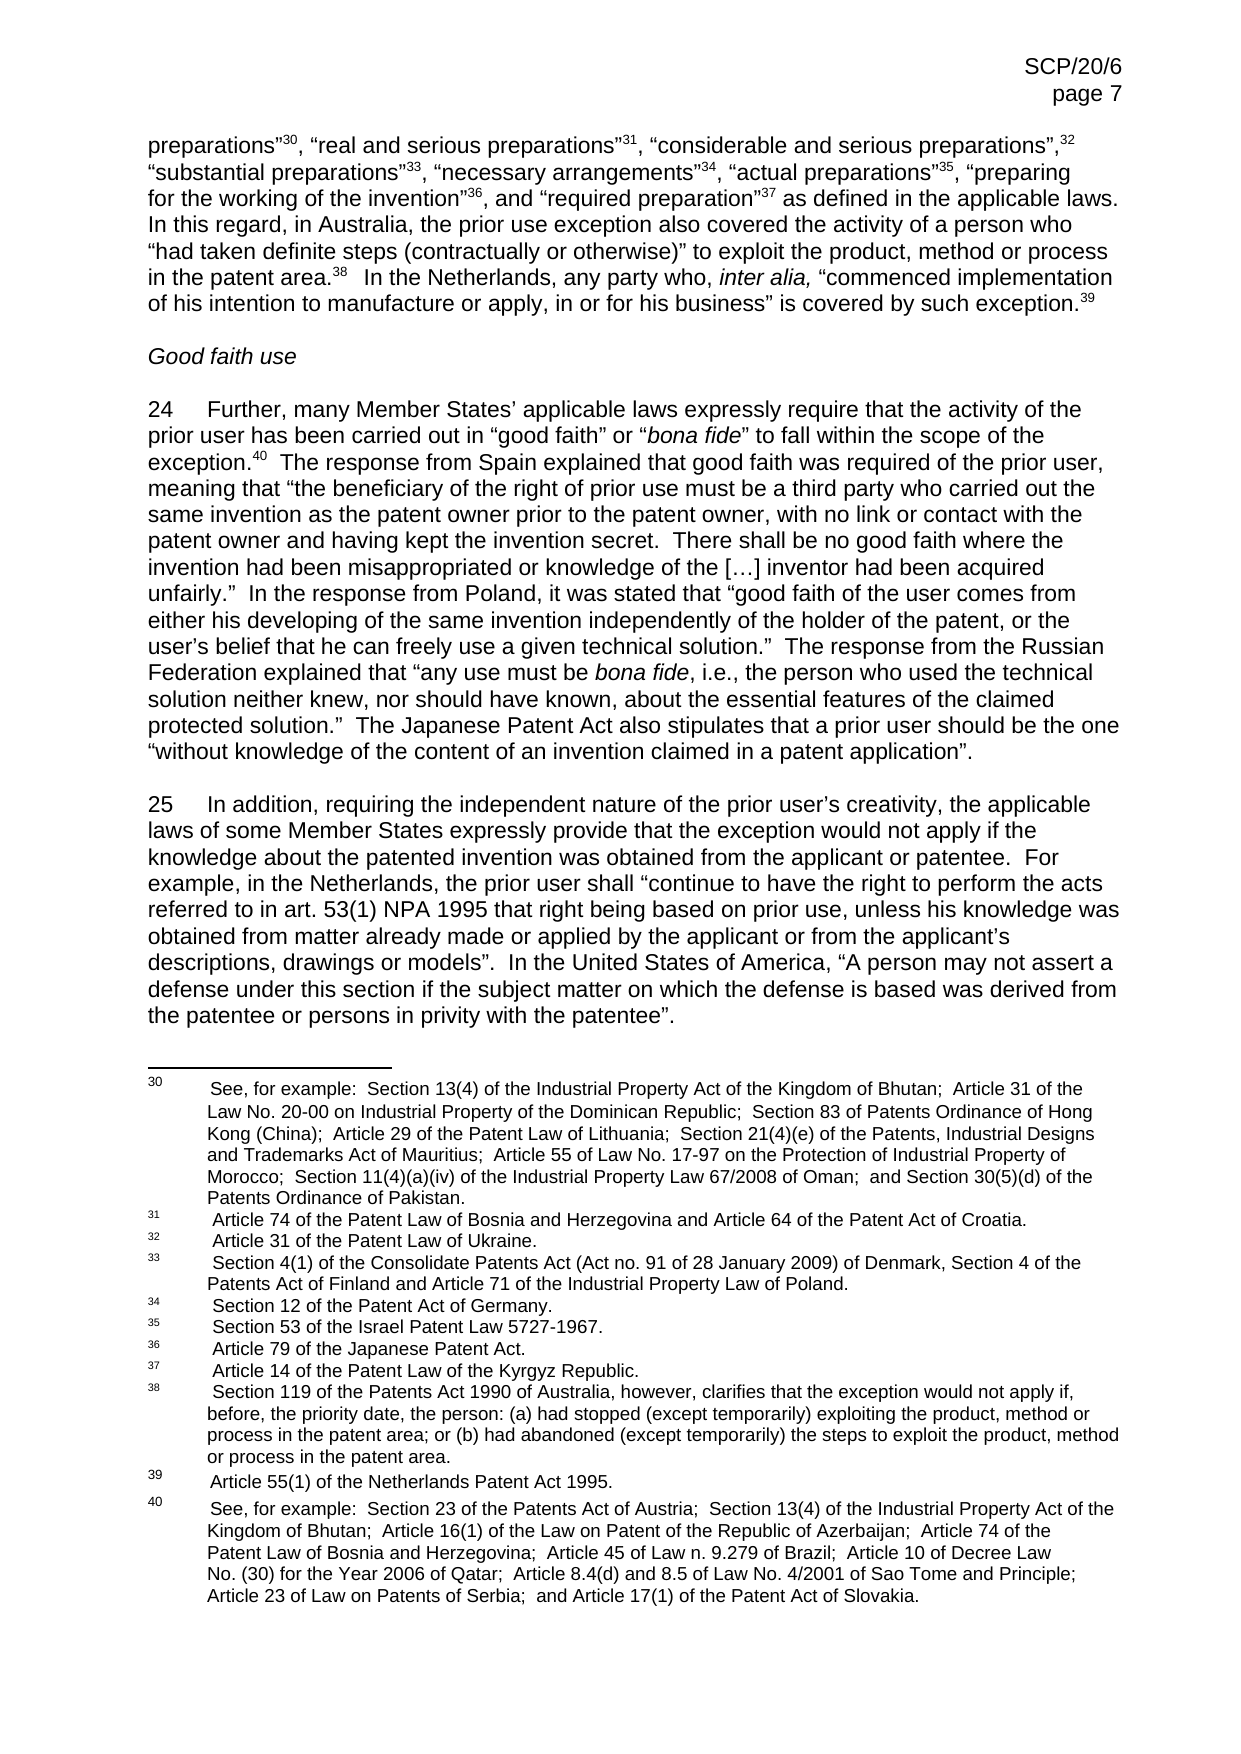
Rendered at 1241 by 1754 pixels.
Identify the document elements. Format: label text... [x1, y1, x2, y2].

text In addition, requiring the independent nature of the prior user’s creativity, the applicable laws of some Member States expressly provide that the exception would not apply if the knowledge about the patented invention was obtained from the applicant or patentee. For example, in the Netherlands, the prior user shall “continue to have the right to perform the acts referred to in art. 53(1) NPA 1995 that right being based on prior use, unless his knowledge was obtained from matter already made or applied by the applicant or from the applicant’s descriptions, drawings or models”. In the United States of America, “A person may not assert a defense under this section if the subject matter on which the defense is based was derived from the patentee or persons in privity with the patentee”. [148, 791, 1122, 1028]
text Good faith use [148, 343, 1122, 369]
text The preparatory works for the use of an invention are included in the scope of the prior use exception in the majority, but not all, of the Member States. The terminology used to describe such works differs, implying consequently the differences in the scope of the exception in various countries. For example, the following wordings are found in various national laws: “necessary preparatory works”, “necessary preparations”, “effective and serious preparations”, “real and serious preparations”, “considerable and serious preparations”, “substantial preparations”, “necessary arrangements”, “actual preparations”, “preparing for the working of the invention”, and “required preparation” as defined in the applicable laws. In this regard, in Australia, the prior use exception also covered the activity of a person who “had taken definite steps (contractually or otherwise)” to exploit the product, method or process in the patent area. In the Netherlands, any party who, inter alia, “commenced implementation of his intention to manufacture or apply, in or for his business” is covered by such exception. [148, 132, 1122, 317]
text Further, many Member States’ applicable laws expressly require that the activity of the prior user has been carried out in “good faith” or “bona fide” to fall within the scope of the exception. The response from Spain explained that good faith was required of the prior user, meaning that “the beneficiary of the right of prior use must be a third party who carried out the same invention as the patent owner prior to the patent owner, with no link or contact with the patent owner and having kept the invention secret. There shall be no good faith where the invention had been misappropriated or knowledge of the […] inventor had been acquired unfairly.” In the response from Poland, it was stated that “good faith of the user comes from either his developing of the same invention independently of the holder of the patent, or the user’s belief that he can freely use a given technical solution.” The response from the Russian Federation explained that “any use must be bona fide, i.e., the person who used the technical solution neither knew, nor should have known, about the essential features of the claimed protected solution.” The Japanese Patent Act also stipulates that a prior user should be the one “without knowledge of the content of an invention claimed in a patent application”. [148, 396, 1122, 765]
